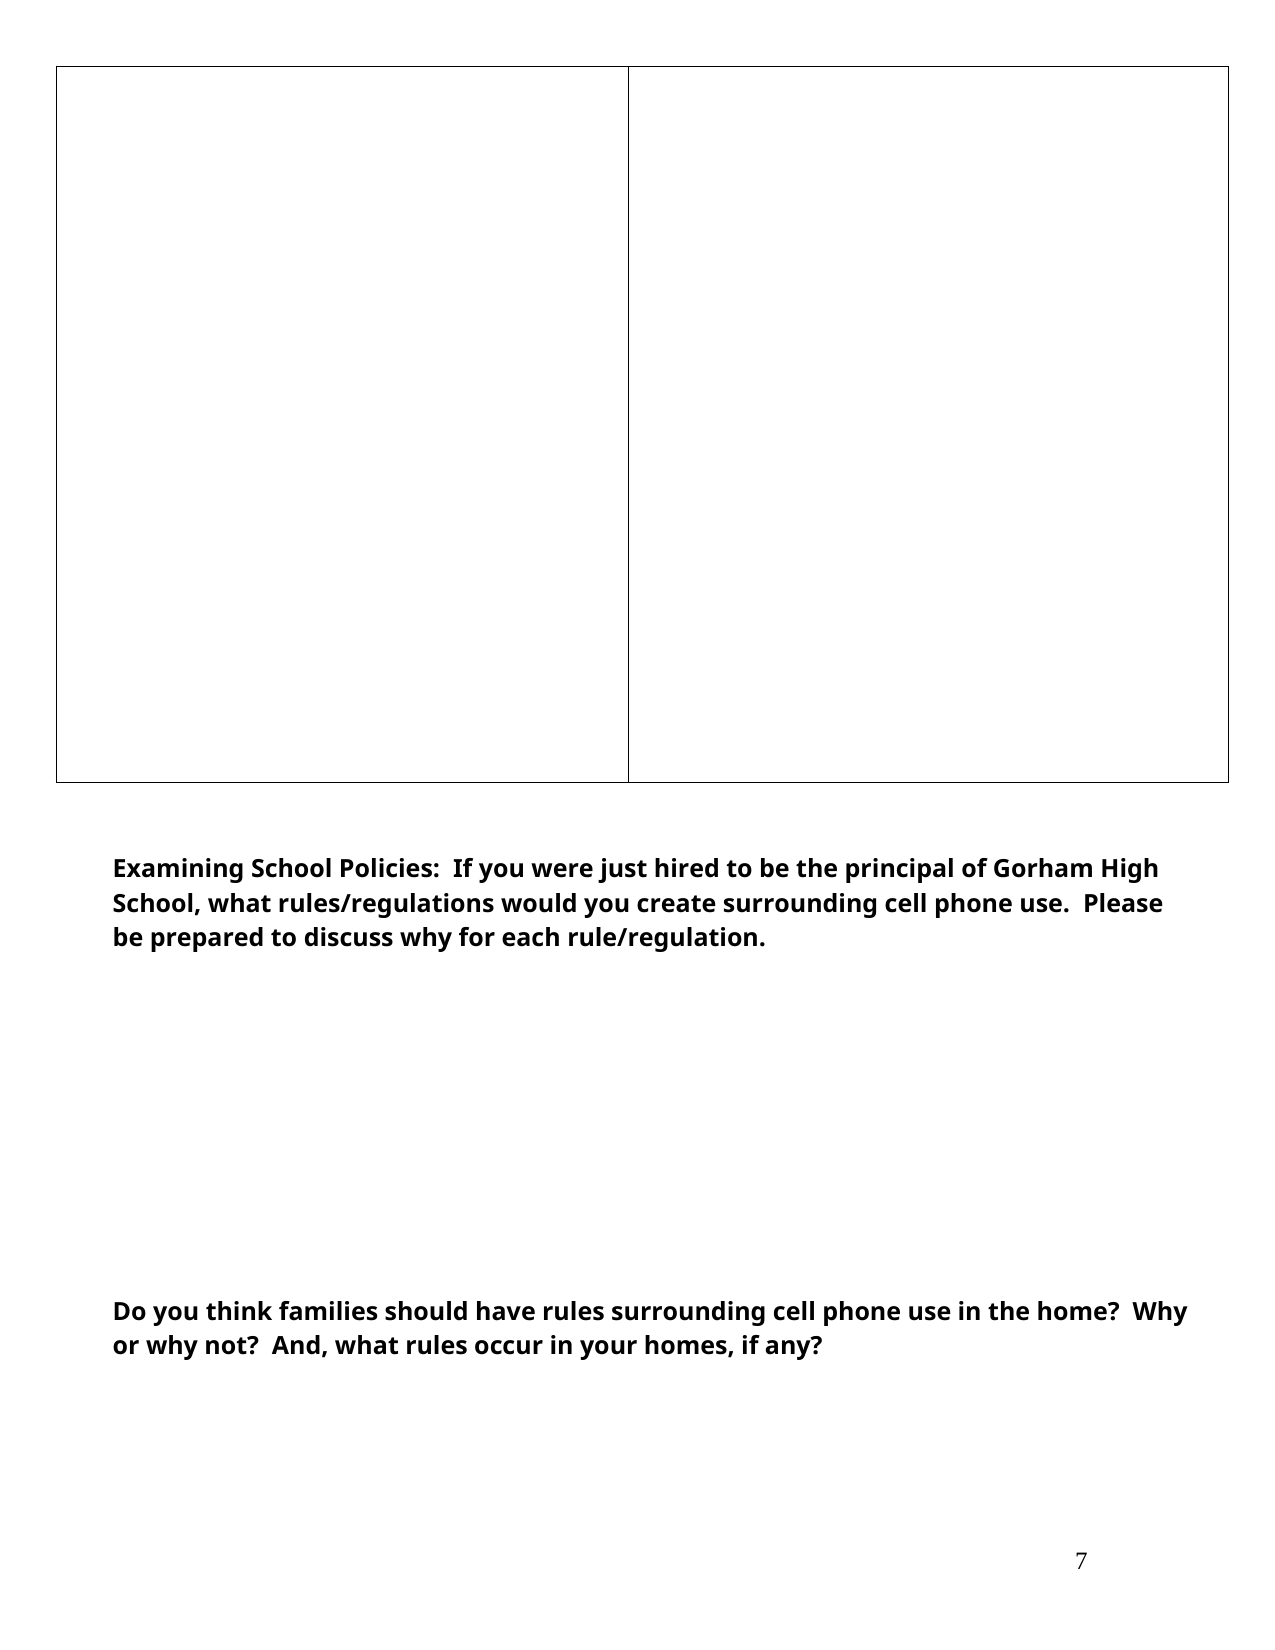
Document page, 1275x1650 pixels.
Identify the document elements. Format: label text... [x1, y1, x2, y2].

text Examining School Policies: If you were just hired to be the principal of Gorham High School, what rules/regulations would you create surrounding cell phone use. Please be prepared to discuss why for each rule/regulation. [112, 851, 1191, 953]
table_cell [629, 67, 1228, 782]
text Do you think families should have rules surrounding cell phone use in the home? Why or why not? And, what rules occur in your homes, if any? [112, 1294, 1191, 1362]
table_cell [57, 67, 628, 782]
